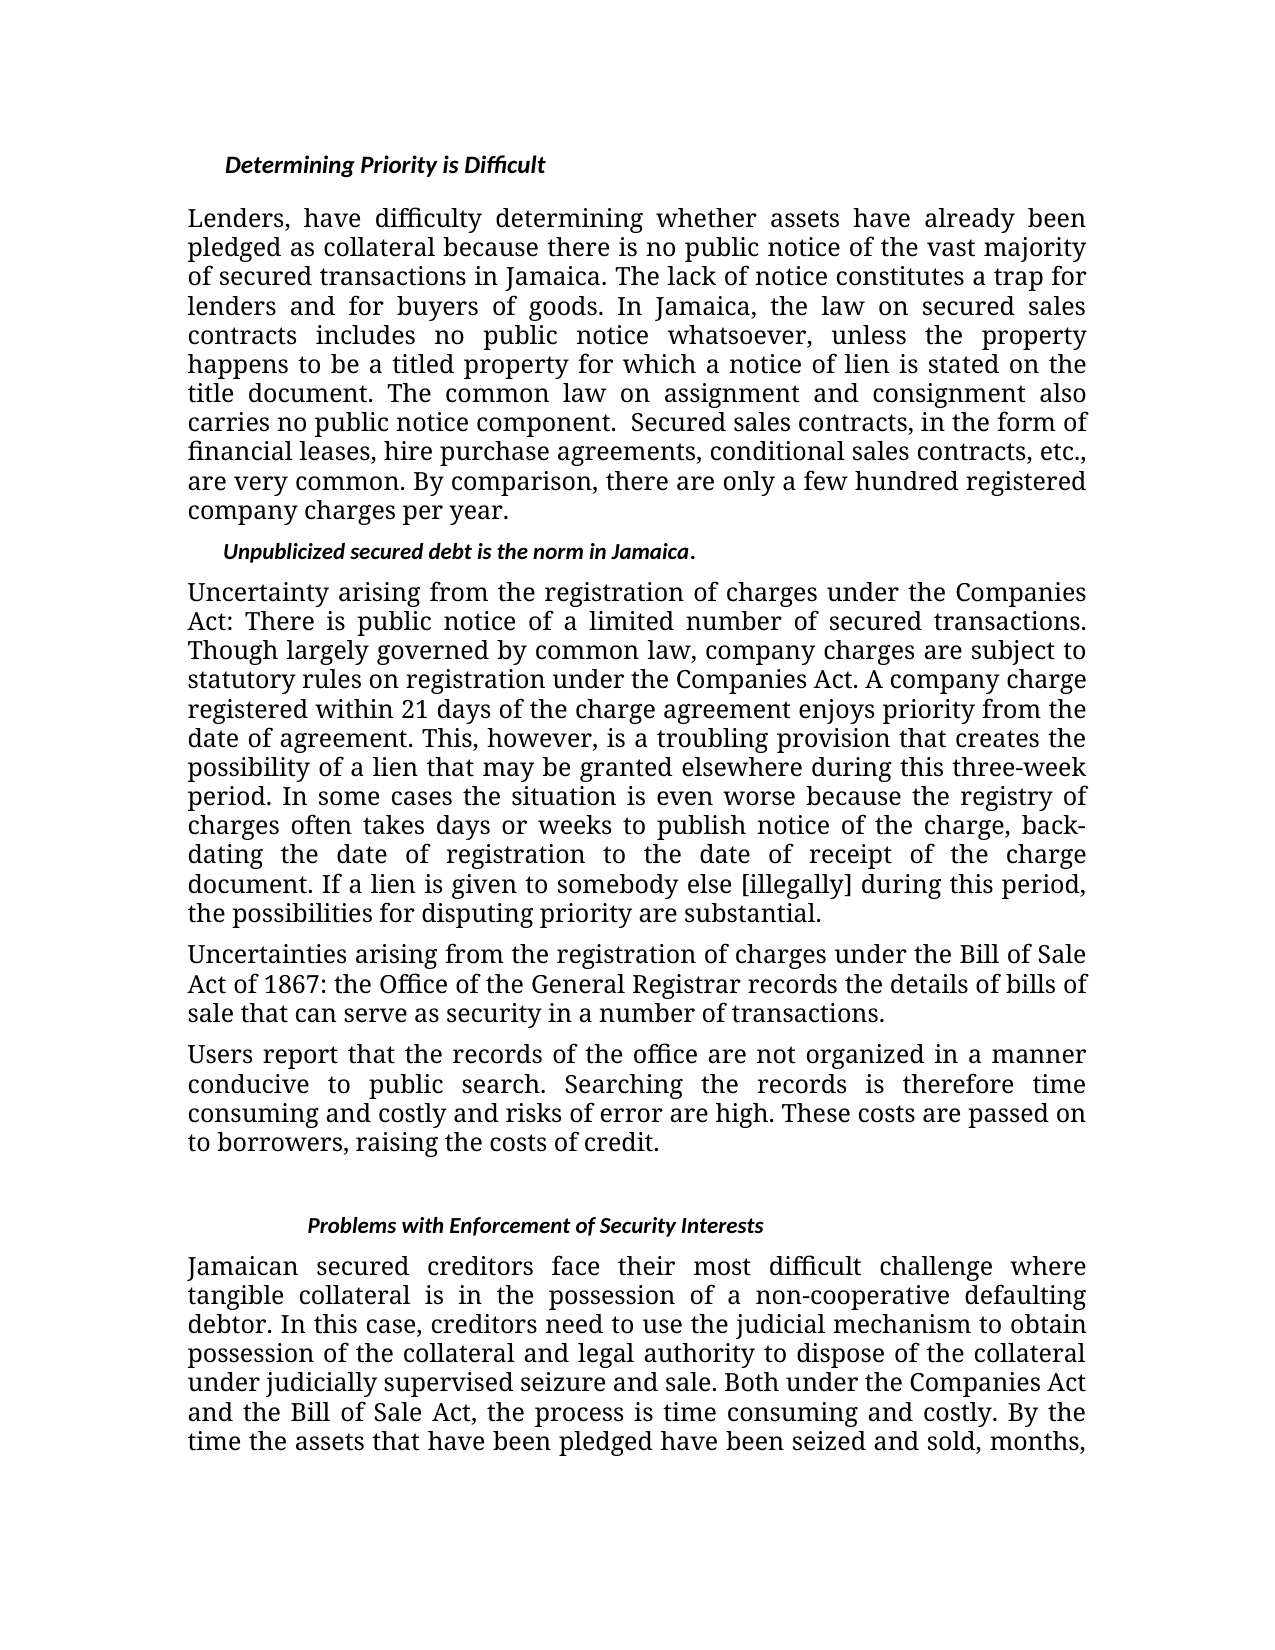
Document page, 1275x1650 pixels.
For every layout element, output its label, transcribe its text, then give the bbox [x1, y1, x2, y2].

text Lenders, have difficulty determining whether assets have already been pledged as collateral because there is no public notice of the vast majority of secured transactions in Jamaica. The lack of notice constitutes a trap for lenders and for buyers of goods. In Jamaica, the law on secured sales contracts includes no public notice whatsoever, unless the property happens to be a titled property for which a notice of lien is stated on the title document. The common law on assignment and consignment also carries no public notice component. Secured sales contracts, in the form of financial leases, hire purchase agreements, conditional sales contracts, etc., are very common. By comparison, there are only a few hundred registered company charges per year. [187, 204, 1087, 525]
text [187, 1252, 1087, 1456]
text Uncertainty arising from the registration of charges under the Companies Act: There is public notice of a limited number of secured transactions. Though largely governed by common law, company charges are subject to statutory rules on registration under the Companies Act. A company charge registered within 21 days of the charge agreement enjoys priority from the date of agreement. This, however, is a troubling provision that creates the possibility of a lien that may be granted elsewhere during this three-week period. In some cases the situation is even worse because the registry of charges often takes days or weeks to publish notice of the charge, back-dating the date of registration to the date of receipt of the charge document. If a lien is given to somebody else [illegally] during this period, the possibilities for disputing priority are substantial. [187, 578, 1087, 928]
text Determining Priority is Difficult [187, 150, 1087, 179]
list Unpublicized secured debt is the norm in Jamaica. [223, 537, 1087, 566]
list Problems with Enforcement of Security Interests [223, 1211, 1087, 1239]
text Uncertainties arising from the registration of charges under the Bill of Sale Act of 1867: the Office of the General Registrar records the details of bills of sale that can serve as security in a number of transactions. [187, 941, 1087, 1028]
text Users report that the records of the office are not organized in a manner conducive to public search. Searching the records is therefore time consuming and costly and risks of error are high. These costs are passed on to borrowers, raising the costs of credit. [187, 1041, 1087, 1157]
